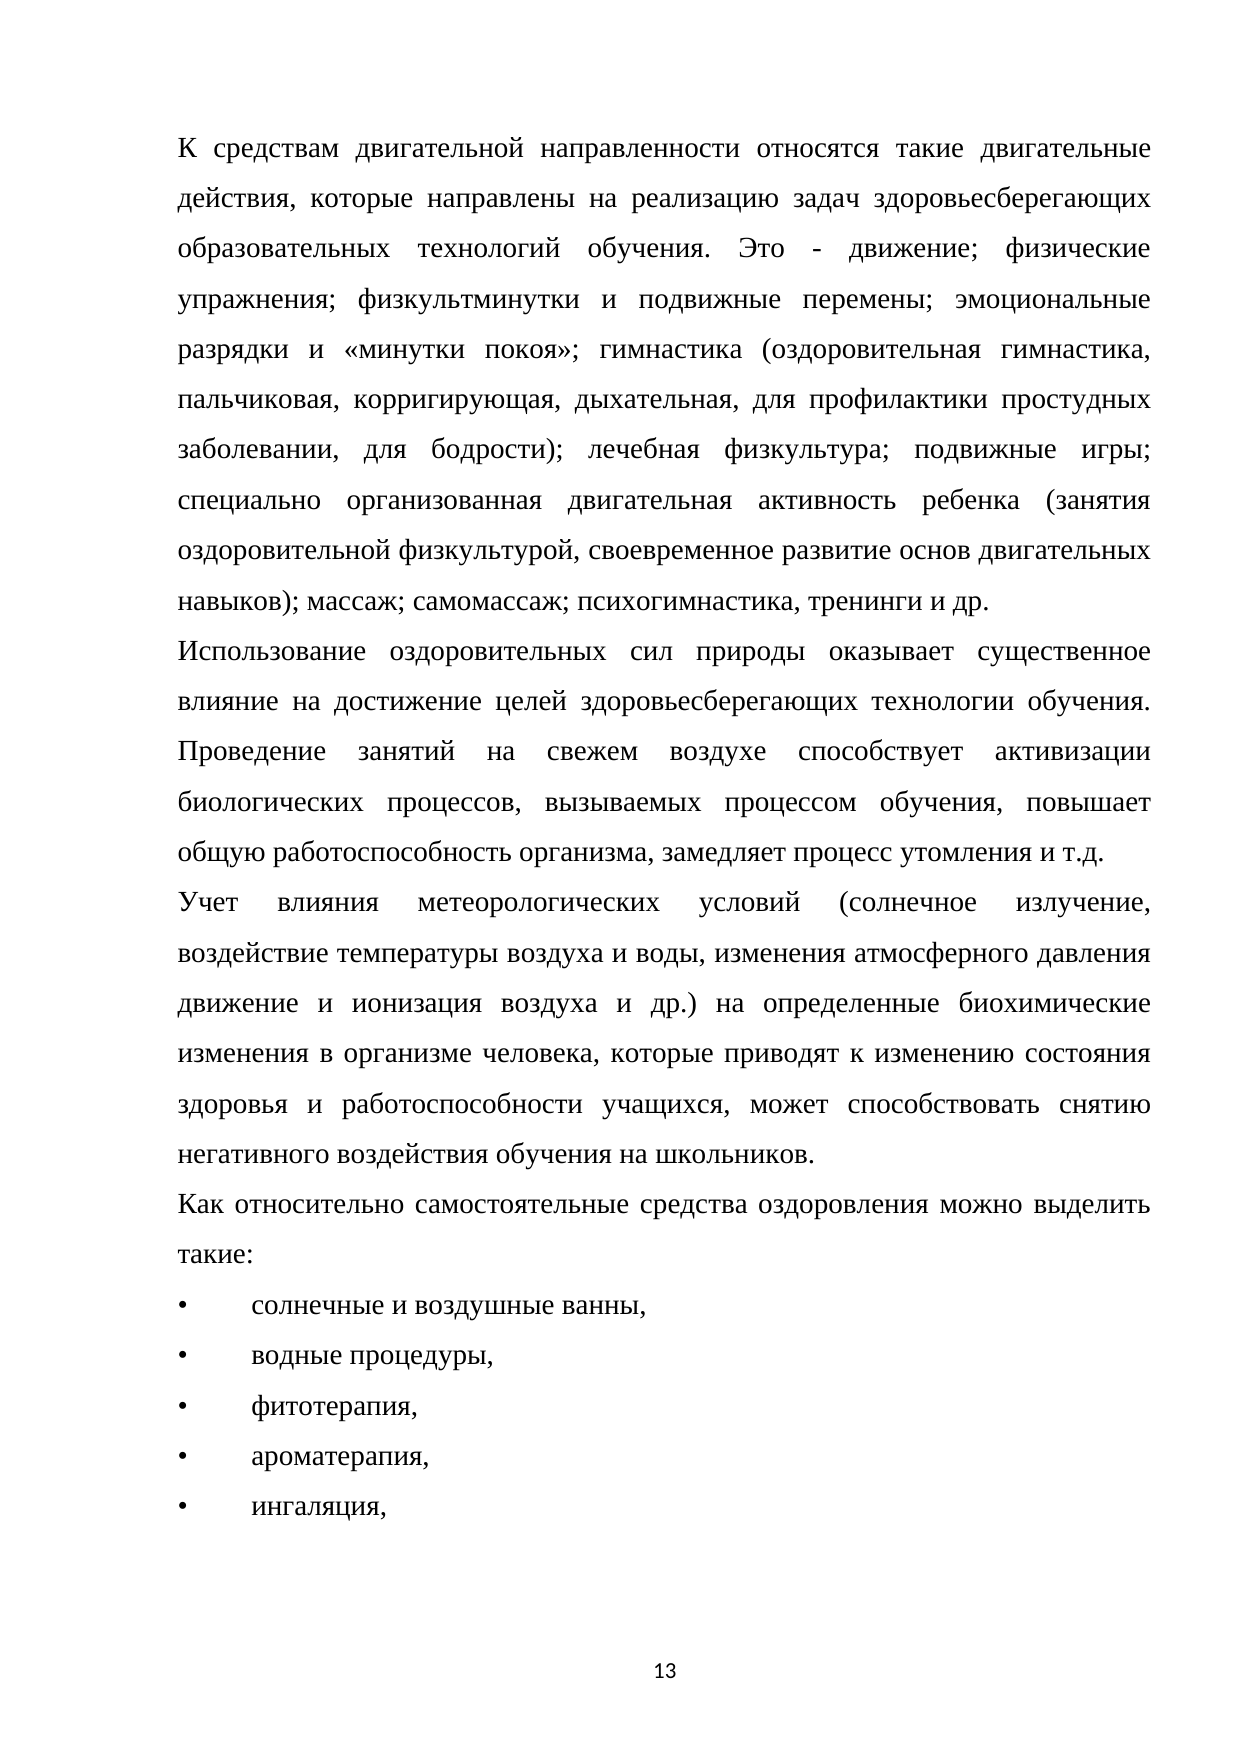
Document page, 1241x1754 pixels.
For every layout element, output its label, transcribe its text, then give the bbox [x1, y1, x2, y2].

text • солнечные и воздушные ванны, [177, 1287, 1152, 1321]
text • фитотерапия, [177, 1388, 1152, 1421]
text • ингаляция, [177, 1488, 1152, 1522]
text К средствам двигательной направленности относятся такие двигательные действия, которые направлены на реализацию задач здоровьесберегающих образовательных технологий обучения. Это - движение; физические упражнения; физкультминутки и подвижные перемены; эмоциональные разрядки и «минутки покоя»; гимнастика (оздоровительная гимнастика, пальчиковая, корригирующая, дыхательная, для профилактики простудных заболевании, для бодрости); лечебная физкультура; подвижные игры; специально организованная двигательная активность ребенка (занятия оздоровительной физкультурой, своевременное развитие основ двигательных навыков); массаж; самомассаж; психогимнастика, тренинги и др. [177, 130, 1152, 616]
text • ароматерапия, [177, 1438, 1152, 1471]
text Как относительно самостоятельные средства оздоровления можно выделить такие: [177, 1186, 1152, 1270]
text Учет влияния метеорологических условий (солнечное излучение, воздействие температуры воздуха и воды, изменения атмосферного давления движение и ионизация воздуха и др.) на определенные биохимические изменения в организме человека, которые приводят к изменению состояния здоровья и работоспособности учащихся, может способствовать снятию негативного воздействия обучения на школьников. [177, 884, 1152, 1169]
text Использование оздоровительных сил природы оказывает существенное влияние на достижение целей здоровьесберегающих технологии обучения. Проведение занятий на свежем воздухе способствует активизации биологических процессов, вызываемых процессом обучения, повышает общую работоспособность организма, замедляет процесс утомления и т.д. [177, 633, 1152, 868]
text • водные процедуры, [177, 1337, 1152, 1371]
